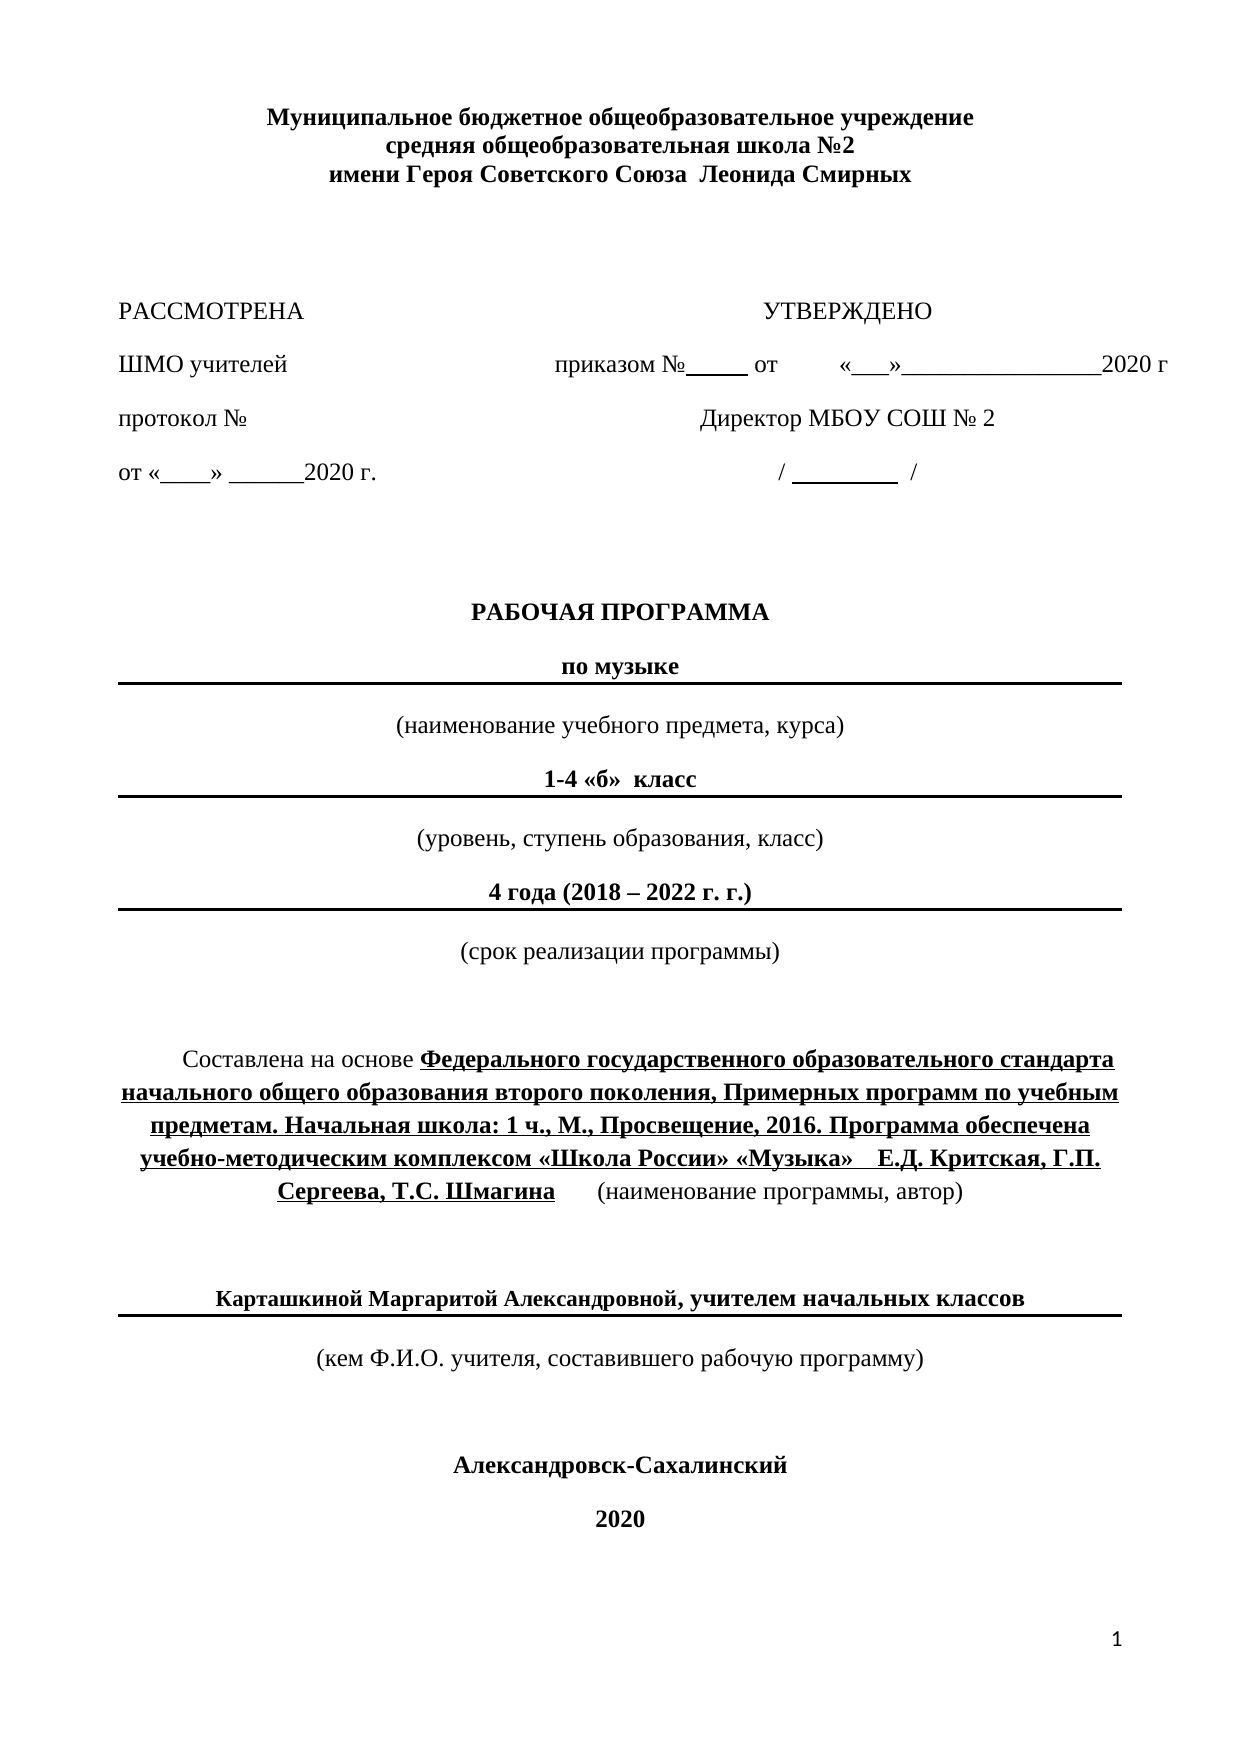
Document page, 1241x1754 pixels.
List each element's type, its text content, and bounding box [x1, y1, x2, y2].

text Карташкиной Маргаритой Александровной, учителем начальных классов [118, 1283, 1122, 1314]
text 4 года (2018 – 2022 г. г.) [118, 877, 1122, 908]
text (наименование учебного предмета, курса) [118, 710, 1122, 739]
text (кем Ф.И.О. учителя, составившего рабочую программу) [118, 1343, 1122, 1371]
text Составлена на основе Федерального государственного образовательного стандарта начального общего образования второго поколения, Примерных программ по учебным предметам. Начальная школа: 1 ч., М., Просвещение, 2016. Программа обеспечена учебно-методическим комплексом «Школа России» «Музыка» Е.Д. Критская, Г.П. Сергеева, Т.С. Шмагина (наименование программы, автор) [118, 1044, 1122, 1204]
text по музыке [118, 651, 1122, 682]
table_header УТВЕРЖДЕНО приказом № от «___»________________2020 г Директор МБОУ СОШ № 2 / / [543, 242, 1152, 543]
text (уровень, ступень образования, класс) [118, 823, 1122, 852]
text имени Героя Советского Союза Леонида Смирных [118, 159, 1122, 188]
text 2020 [118, 1504, 1122, 1533]
text Александровск-Сахалинский [118, 1450, 1122, 1479]
text (срок реализации программы) [118, 936, 1122, 965]
text Муниципальное бюджетное общеобразовательное учреждение [118, 102, 1122, 131]
table_header РАССМОТРЕНА ШМО учителей протокол № от «____» ______2020 г. [107, 242, 543, 543]
text РАБОЧАЯ ПРОГРАММА [118, 597, 1122, 626]
text средняя общеобразовательная школа №2 [118, 131, 1122, 159]
text 1-4 «б» класс [118, 764, 1122, 795]
